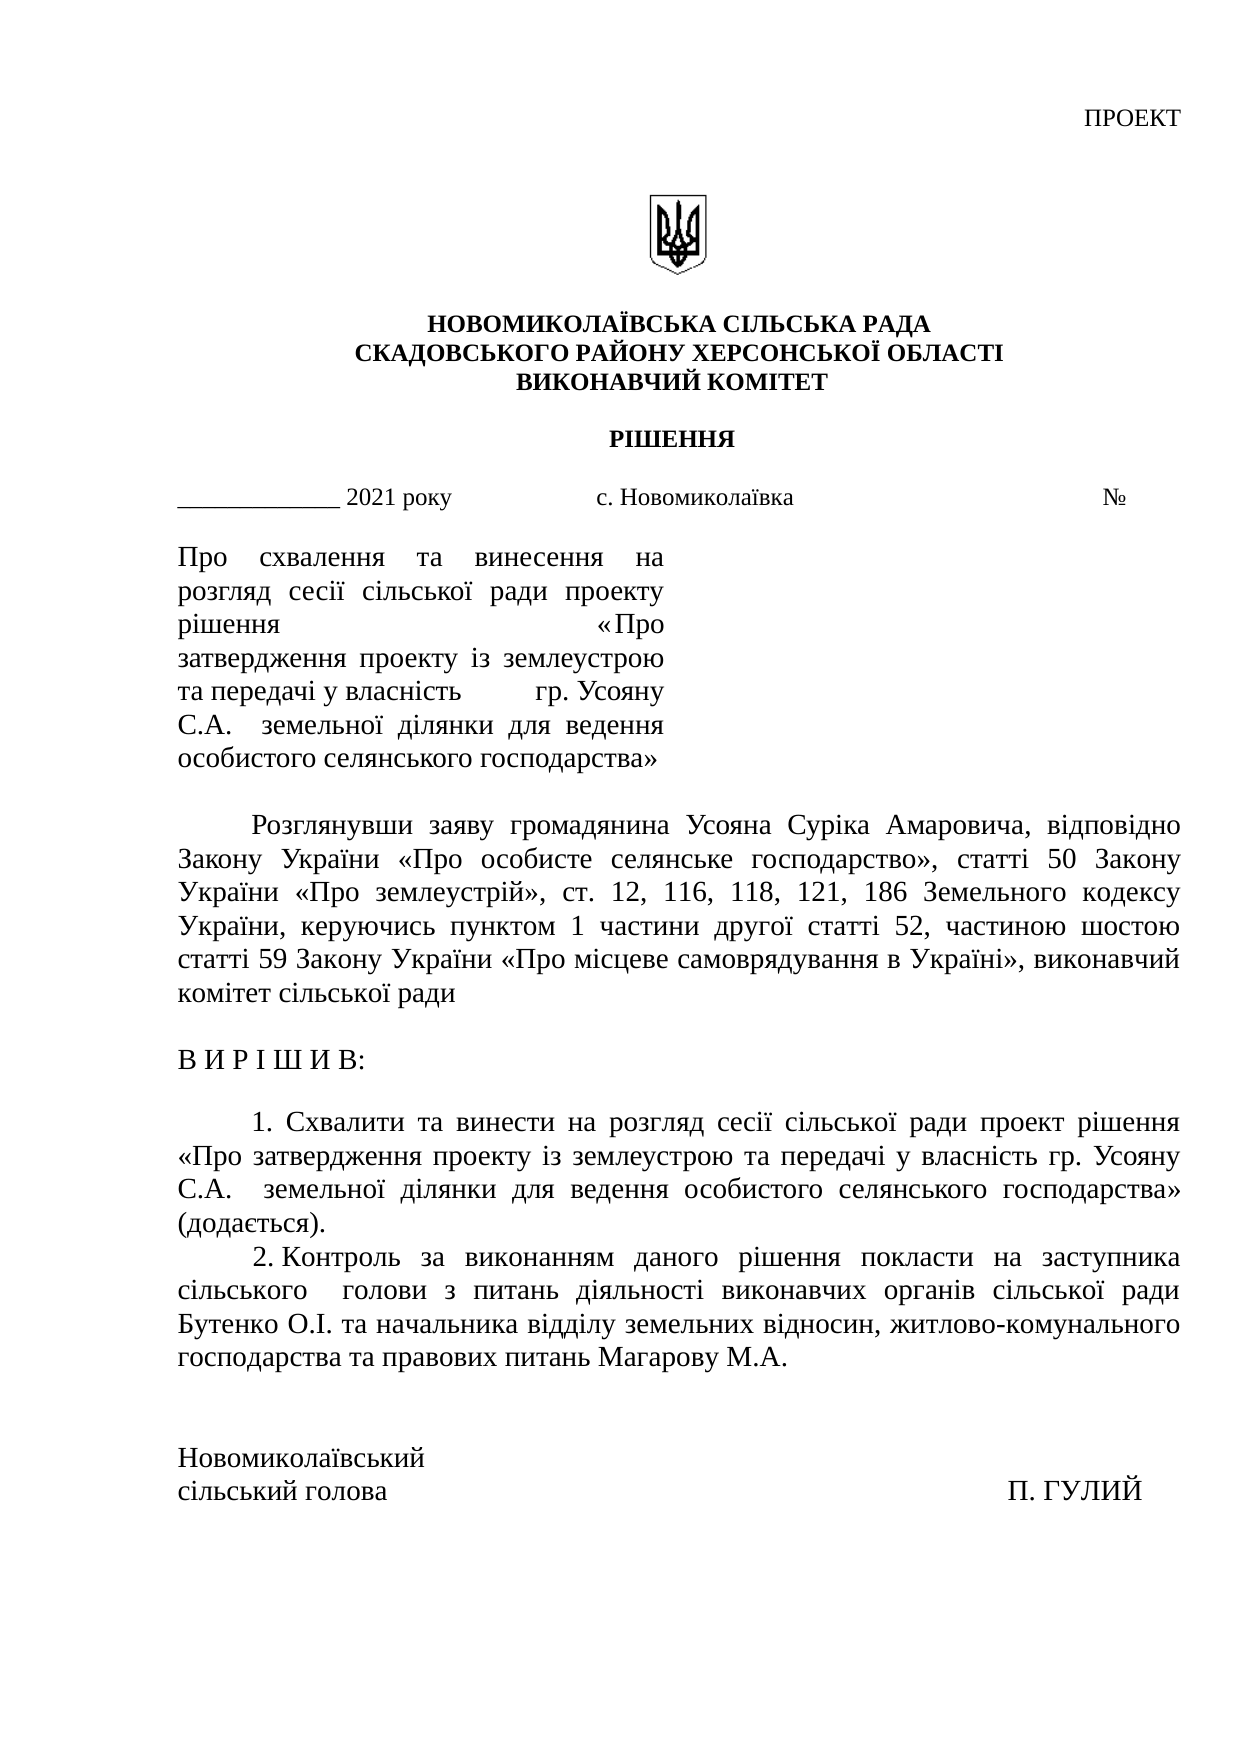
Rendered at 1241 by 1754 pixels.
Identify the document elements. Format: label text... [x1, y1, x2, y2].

text СКАДОВСЬКОГО РАЙОНУ ХЕРСОНСЬКОЇ ОБЛАСТІ [177, 338, 1181, 367]
text НОВОМИКОЛАЇВСЬКА СІЛЬСЬКА РАДА [177, 309, 1181, 338]
text РІШЕННЯ [177, 424, 1167, 453]
text _____________ 2021 року с. Новомиколаївка № [177, 482, 1211, 510]
text сільський голова П. ГУЛИЙ [177, 1473, 1181, 1507]
text ПРОЕКТ [177, 103, 1181, 132]
text Розглянувши заяву громадянина Усояна Суріка Амаровича, відповідно Закону України «Про особисте селянське господарство», статті 50 Закону України «Про землеустрій», ст. 12, 116, 118, 121, 186 Земельного кодексу України, керуючись пунктом 1 частини другої статті 52, частиною шостою статті 59 Закону України «Про місцеве самоврядування в Україні», виконавчий комітет сільської ради [177, 807, 1181, 1009]
text 2. Контроль за виконанням даного рішення покласти на заступника сільського голови з питань діяльності виконавчих органів сільської ради Бутенко О.І. та начальника відділу земельних відносин, житлово-комунального господарства та правових питань Магарову М.А. [177, 1239, 1181, 1373]
text 1. Схвалити та винести на розгляд сесії сільської ради проект рішення «Про затвердження проекту із землеустрою та передачі у власність гр. Усояну С.А. земельної ділянки для ведення особистого селянського господарства» (додається). [177, 1104, 1181, 1239]
text Новомиколаївський [177, 1440, 1181, 1473]
text ВИКОНАВЧИЙ КОМІТЕТ [177, 367, 1167, 395]
text Про схвалення та винесення на розгляд сесії сільської ради проекту рішення «Про затвердження проекту із землеустрою та передачі у власність гр. Усояну С.А. земельної ділянки для ведення особистого селянського господарства» [177, 539, 664, 774]
text В И Р І Ш И В: [177, 1042, 1181, 1076]
